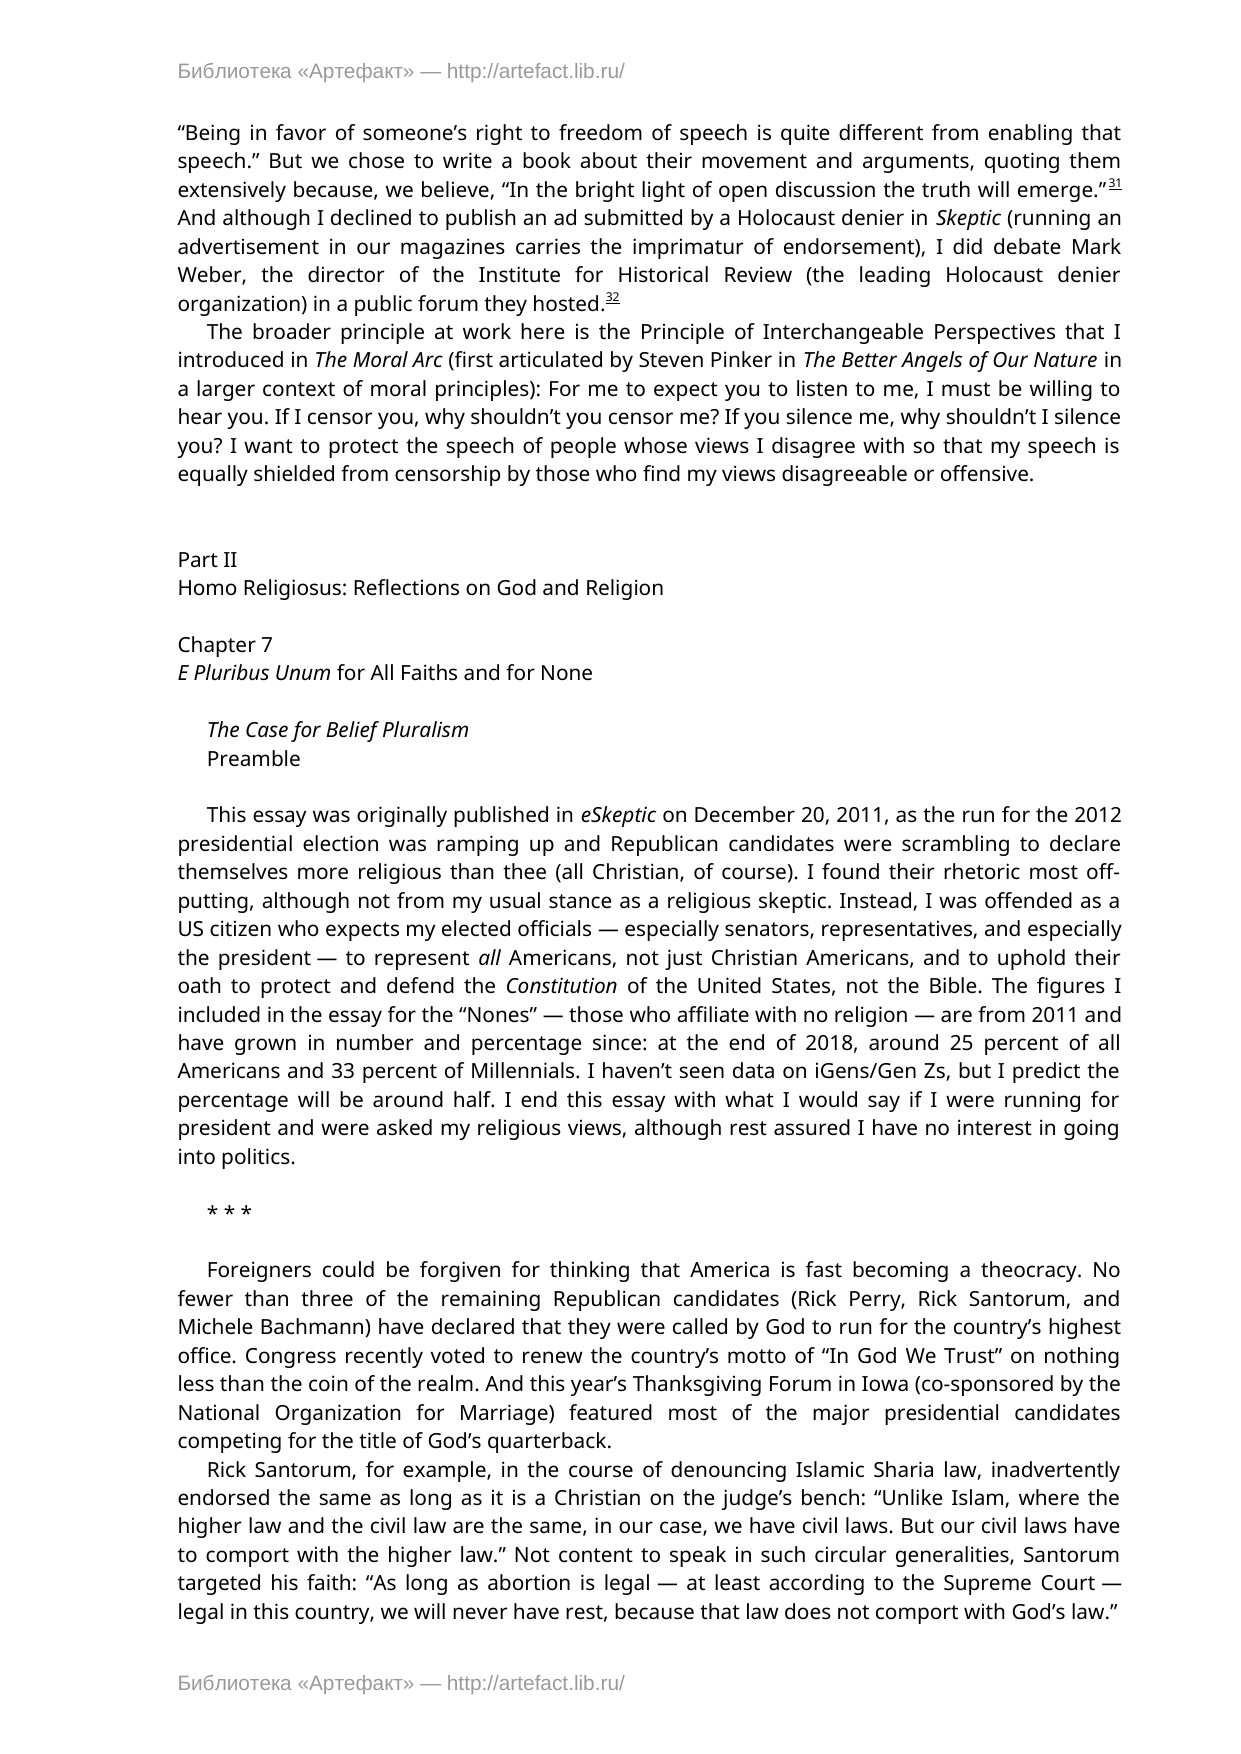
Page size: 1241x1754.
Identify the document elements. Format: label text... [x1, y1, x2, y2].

text This essay was originally published in eSkeptic on December 20, 2011, as the run for the 2012 presidential election was ramping up and Republican candidates were scrambling to declare themselves more religious than thee (all Christian, of course). I found their rhetoric most off-putting, although not from my usual stance as a religious skeptic. Instead, I was offended as a US citizen who expects my elected officials — especially senators, representatives, and especially the president — to represent all Americans, not just Christian Americans, and to uphold their oath to protect and defend the Constitution of the United States, not the Bible. The figures I included in the essay for the “Nones” — those who affiliate with no religion — are from 2011 and have grown in number and percentage since: at the end of 2018, around 25 percent of all Americans and 33 percent of Millennials. I haven’t seen data on iGens/Gen Zs, but I predict the percentage will be around half. I end this essay with what I would say if I were running for president and were asked my religious views, although rest assured I have no interest in going into politics. [177, 801, 1122, 1170]
text Foreigners could be forgiven for thinking that America is fast becoming a theocracy. No fewer than three of the remaining Republican candidates (Rick Perry, Rick Santorum, and Michele Bachmann) have declared that they were called by God to run for the country’s highest office. Congress recently voted to renew the country’s motto of “In God We Trust” on nothing less than the coin of the realm. And this year’s Thanksgiving Forum in Iowa (co-sponsored by the National Organization for Marriage) featured most of the major presidential candidates competing for the title of God’s quarterback. [177, 1256, 1122, 1455]
subtitle Part II [177, 545, 1122, 573]
text The broader principle at work here is the Principle of Interchangeable Perspectives that I introduced in The Moral Arc (first articulated by Steven Pinker in The Better Angels of Our Nature in a larger context of moral principles): For me to expect you to listen to me, I must be willing to hear you. If I censor you, why shouldn’t you censor me? If you silence me, why shouldn’t I silence you? I want to protect the speech of people whose views I disagree with so that my speech is equally shielded from censorship by those who find my views disagreeable or offensive. [177, 317, 1122, 488]
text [177, 118, 1122, 317]
subtitle Homo Religiosus: Reflections on God and Religion [177, 573, 1122, 602]
subtitle The Case for Belief Pluralism [177, 715, 1122, 744]
text * * * [177, 1199, 1122, 1227]
text Rick Santorum, for example, in the course of denouncing Islamic Sharia law, inadvertently endorsed the same as long as it is a Christian on the judge’s bench: “Unlike Islam, where the higher law and the civil law are the same, in our case, we have civil laws. But our civil laws have to comport with the higher law.” Not content to speak in such circular generalities, Santorum targeted his faith: “As long as abortion is legal — at least according to the Supreme Court — legal in this country, we will never have rest, because that law does not comport with God’s law.” [177, 1455, 1122, 1625]
subtitle Preamble [177, 744, 1122, 772]
subtitle E Pluribus Unum for All Faiths and for None [177, 658, 1122, 687]
subtitle Chapter 7 [177, 630, 1122, 658]
